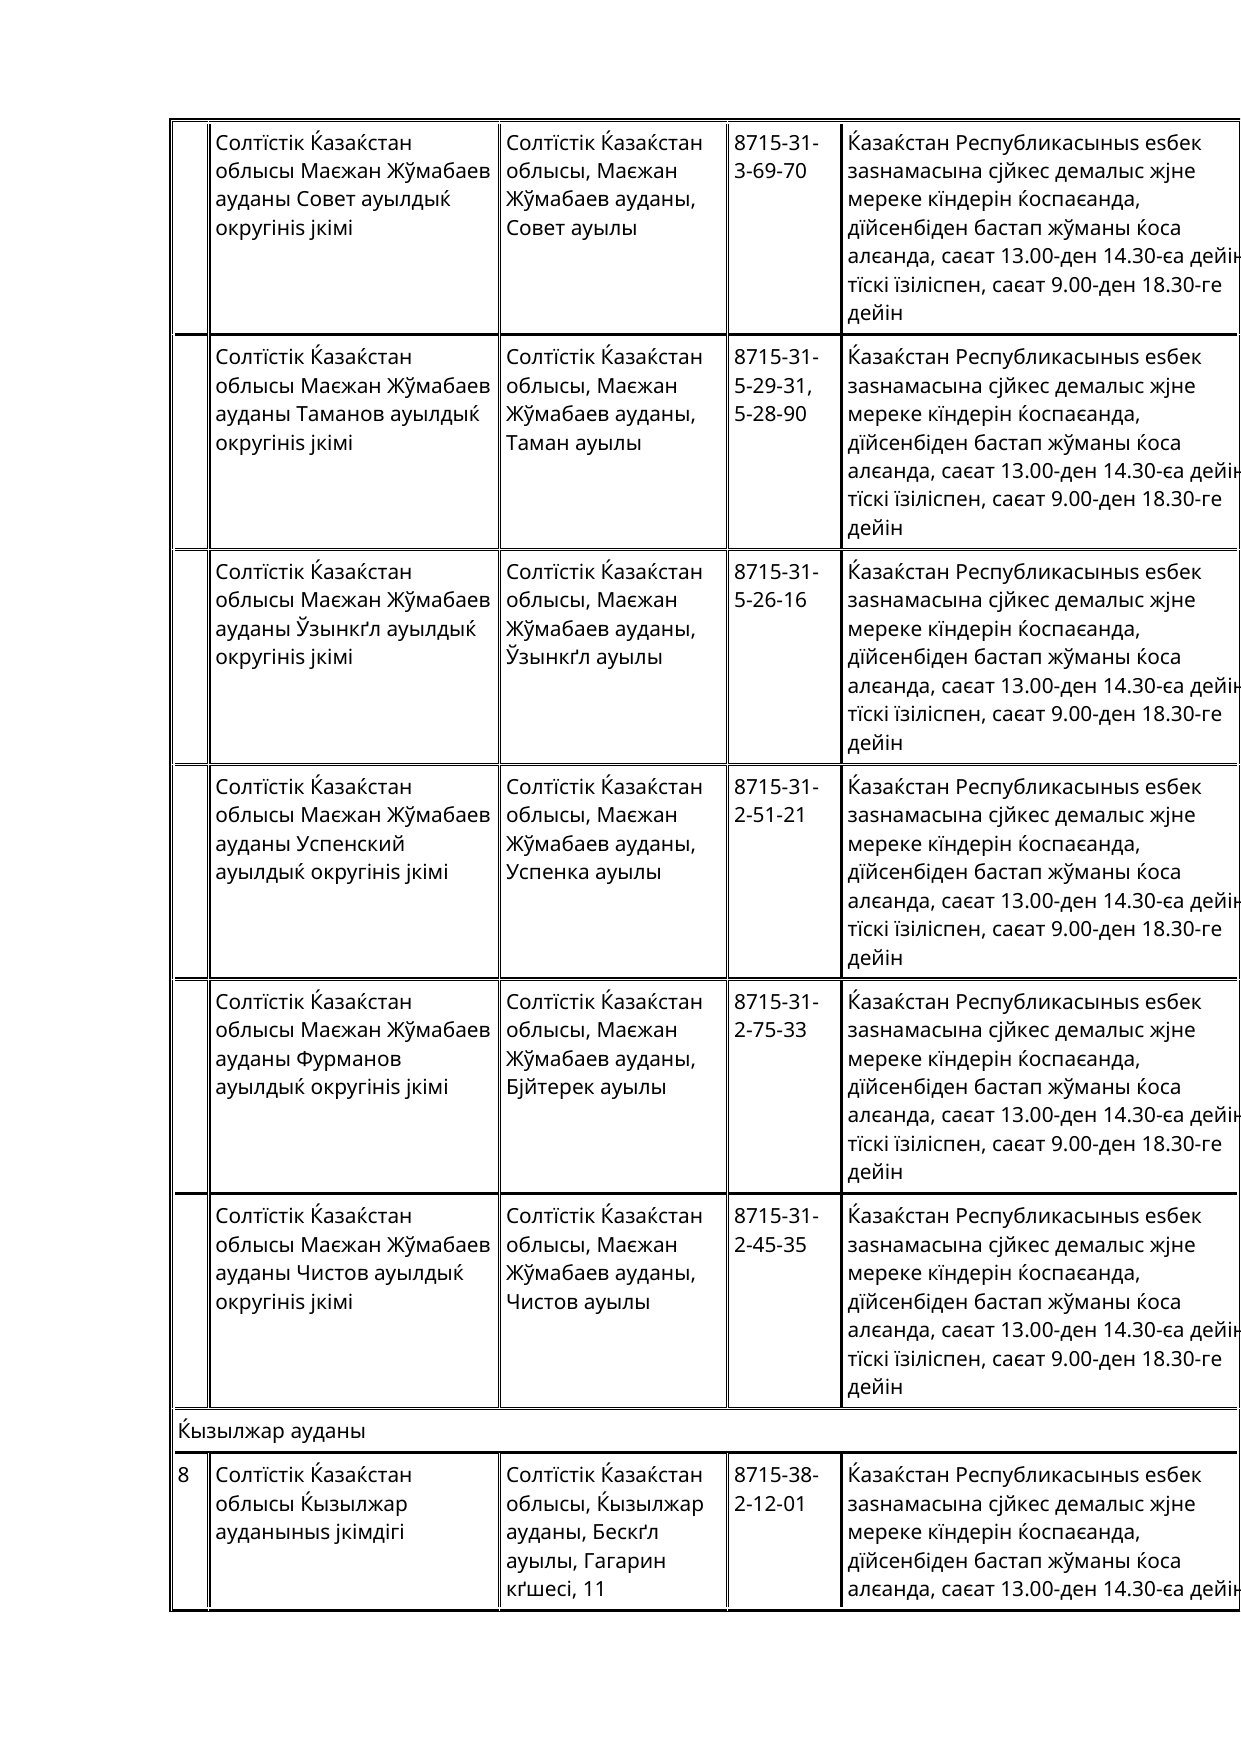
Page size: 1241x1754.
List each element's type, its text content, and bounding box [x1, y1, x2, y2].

table_cell Солтїстік Ќазаќстан облысы, Маєжан Жўмабаев ауданы, Ўзынкґл ауылы [501, 551, 726, 762]
table_cell Солтїстік Ќазаќстан облысы, Маєжан Жўмабаев ауданы, Совет ауылы [500, 122, 728, 333]
table_cell [171, 548, 209, 762]
table_cell 8715-31-5-29-31, 5-28-90 [729, 336, 840, 548]
table_cell Солтїстік Ќазаќстан облысы Маєжан Жўмабаев ауданы Таманов ауылдыќ округініѕ јкімі [211, 336, 498, 548]
table_cell [173, 763, 207, 977]
table_cell Солтїстік Ќазаќстан облысы Маєжан Жўмабаев ауданы Чистов ауылдыќ округініѕ јкімі [211, 1195, 498, 1407]
table_cell Солтїстік Ќазаќстан облысы Маєжан Жўмабаев ауданы Совет ауылдыќ округініѕ јкімі [209, 122, 499, 333]
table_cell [500, 1454, 728, 1609]
table_cell [173, 977, 207, 1192]
table_cell 8715-31-5-26-16 [729, 551, 840, 762]
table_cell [841, 1451, 1239, 1609]
table_cell Солтїстік Ќазаќстан облысы Маєжан Жўмабаев ауданы Фурманов ауылдыќ округініѕ јкімі [211, 981, 498, 1192]
table_cell [173, 120, 209, 333]
table_cell 8715-31-3-69-70 [728, 122, 841, 333]
table_cell 8 [173, 1451, 209, 1609]
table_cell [841, 122, 1239, 333]
table_cell 8715-31-2-51-21 [729, 766, 840, 977]
table_cell Солтїстік Ќазаќстан облысы, Маєжан Жўмабаев ауданы, Таман ауылы [501, 336, 726, 548]
table_cell 8715-31-2-75-33 [729, 981, 840, 1192]
table_cell Солтїстік Ќазаќстан облысы, Маєжан Жўмабаев ауданы, Успенка ауылы [501, 766, 726, 977]
table_cell [173, 1192, 207, 1407]
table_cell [209, 1454, 499, 1609]
table_cell [171, 333, 207, 548]
table_cell Солтїстік Ќазаќстан облысы, Маєжан Жўмабаев ауданы, Чистов ауылы [501, 1195, 726, 1407]
table_cell Солтїстік Ќазаќстан облысы Маєжан Жўмабаев ауданы Ўзынкґл ауылдыќ округініѕ јкімі [211, 551, 498, 762]
table_cell Ќызылжар ауданы [171, 1407, 1240, 1451]
table_cell Солтїстік Ќазаќстан облысы Маєжан Жўмабаев ауданы Успенский ауылдыќ округініѕ јкімі [211, 766, 498, 977]
table_cell Солтїстік Ќазаќстан облысы, Маєжан Жўмабаев ауданы, Бјйтерек ауылы [501, 981, 726, 1192]
table_cell 8715-38-2-12-01 [728, 1454, 841, 1609]
table_cell 8715-31-2-45-35 [729, 1195, 840, 1407]
